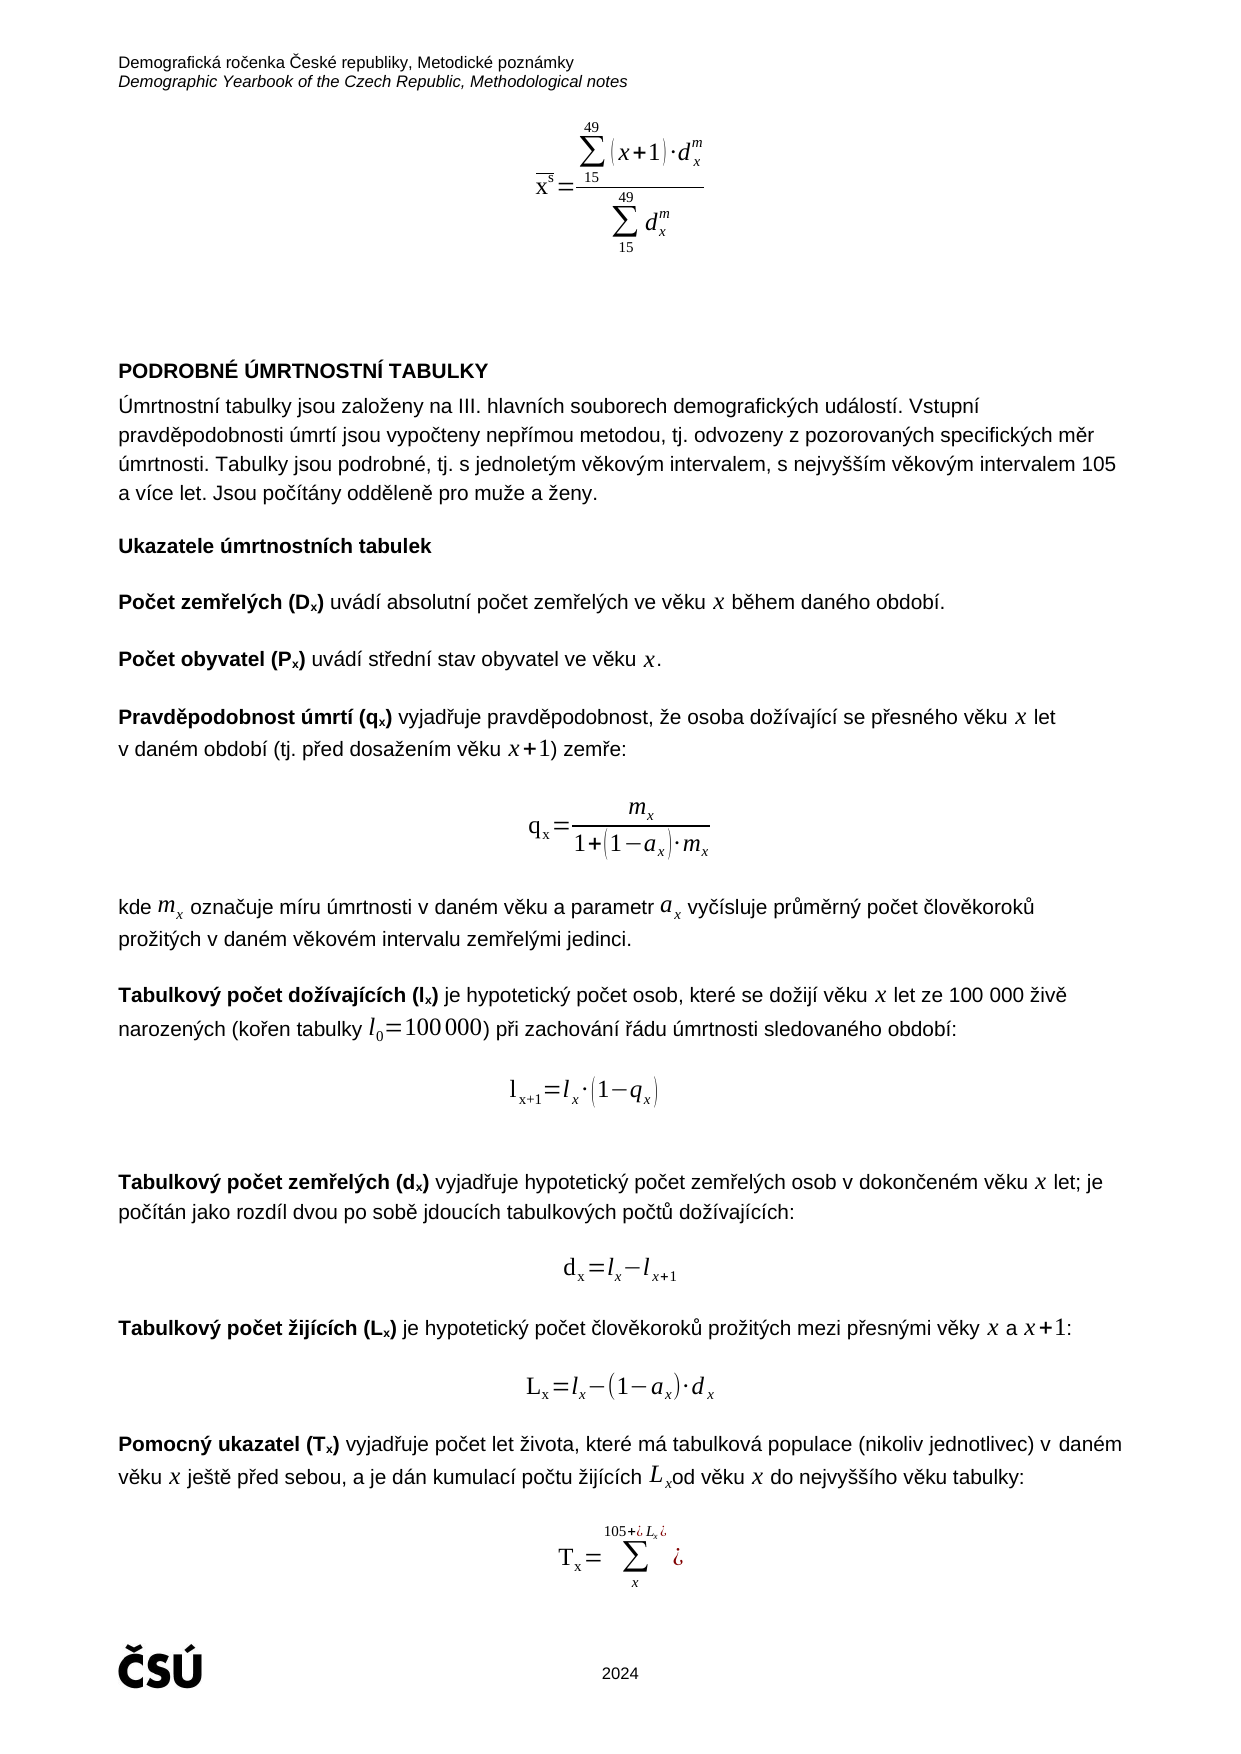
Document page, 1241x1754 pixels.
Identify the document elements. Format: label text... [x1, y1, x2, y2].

picture [118, 1643, 202, 1689]
subtitle PODROBNÉ úmrtnostní tabulKY [118, 359, 1122, 383]
text Počet obyvatel (Px) uvádí střední stav obyvatel ve věku . [118, 645, 1122, 673]
text Tabulkový počet žijících (Lx) je hypotetický počet člověkoroků prožitých mezi přesnými věky a : [118, 1314, 1122, 1342]
text Úmrtnostní tabulky jsou založeny na III. hlavních souborech demografických událostí. Vstupní pravděpodobnosti úmrtí jsou vypočteny nepřímou metodou, tj. odvozeny z pozorovaných specifických měr úmrtnosti. Tabulky jsou podrobné, tj. s jednoletým věkovým intervalem, s nejvyšším věkovým intervalem 105 a více let. Jsou počítány odděleně pro muže a ženy. [118, 394, 1122, 504]
text kde označuje míru úmrtnosti v daném věku a parametr vyčísluje průměrný počet člověkoroků prožitých v daném věkovém intervalu zemřelými jedinci. [118, 891, 1122, 951]
text Pomocný ukazatel (Tx) vyjadřuje počet let života, které má tabulková populace (nikoliv jednotlivec) v daném věku ještě před sebou, a je dán kumulací počtu žijících od věku do nejvyššího věku tabulky: [118, 1432, 1122, 1492]
text Tabulkový počet dožívajících (lx) je hypotetický počet osob, které se dožijí věku let ze 100 000 živě narozených (kořen tabulky ) při zachování řádu úmrtnosti sledovaného období: [118, 981, 1122, 1045]
text Pravděpodobnost úmrtí (qx) vyjadřuje pravděpodobnost, že osoba dožívající se přesného věku let v daném období (tj. před dosažením věku ) zemře: [118, 703, 1122, 763]
text Tabulkový počet zemřelých (dx) vyjadřuje hypotetický počet zemřelých osob v dokončeném věku let; je počítán jako rozdíl dvou po sobě jdoucích tabulkových počtů dožívajících: [118, 1139, 1122, 1224]
text Ukazatele úmrtnostních tabulek [118, 534, 1122, 558]
text Počet zemřelých (Dx) uvádí absolutní počet zemřelých ve věku během daného období. [118, 588, 1122, 616]
